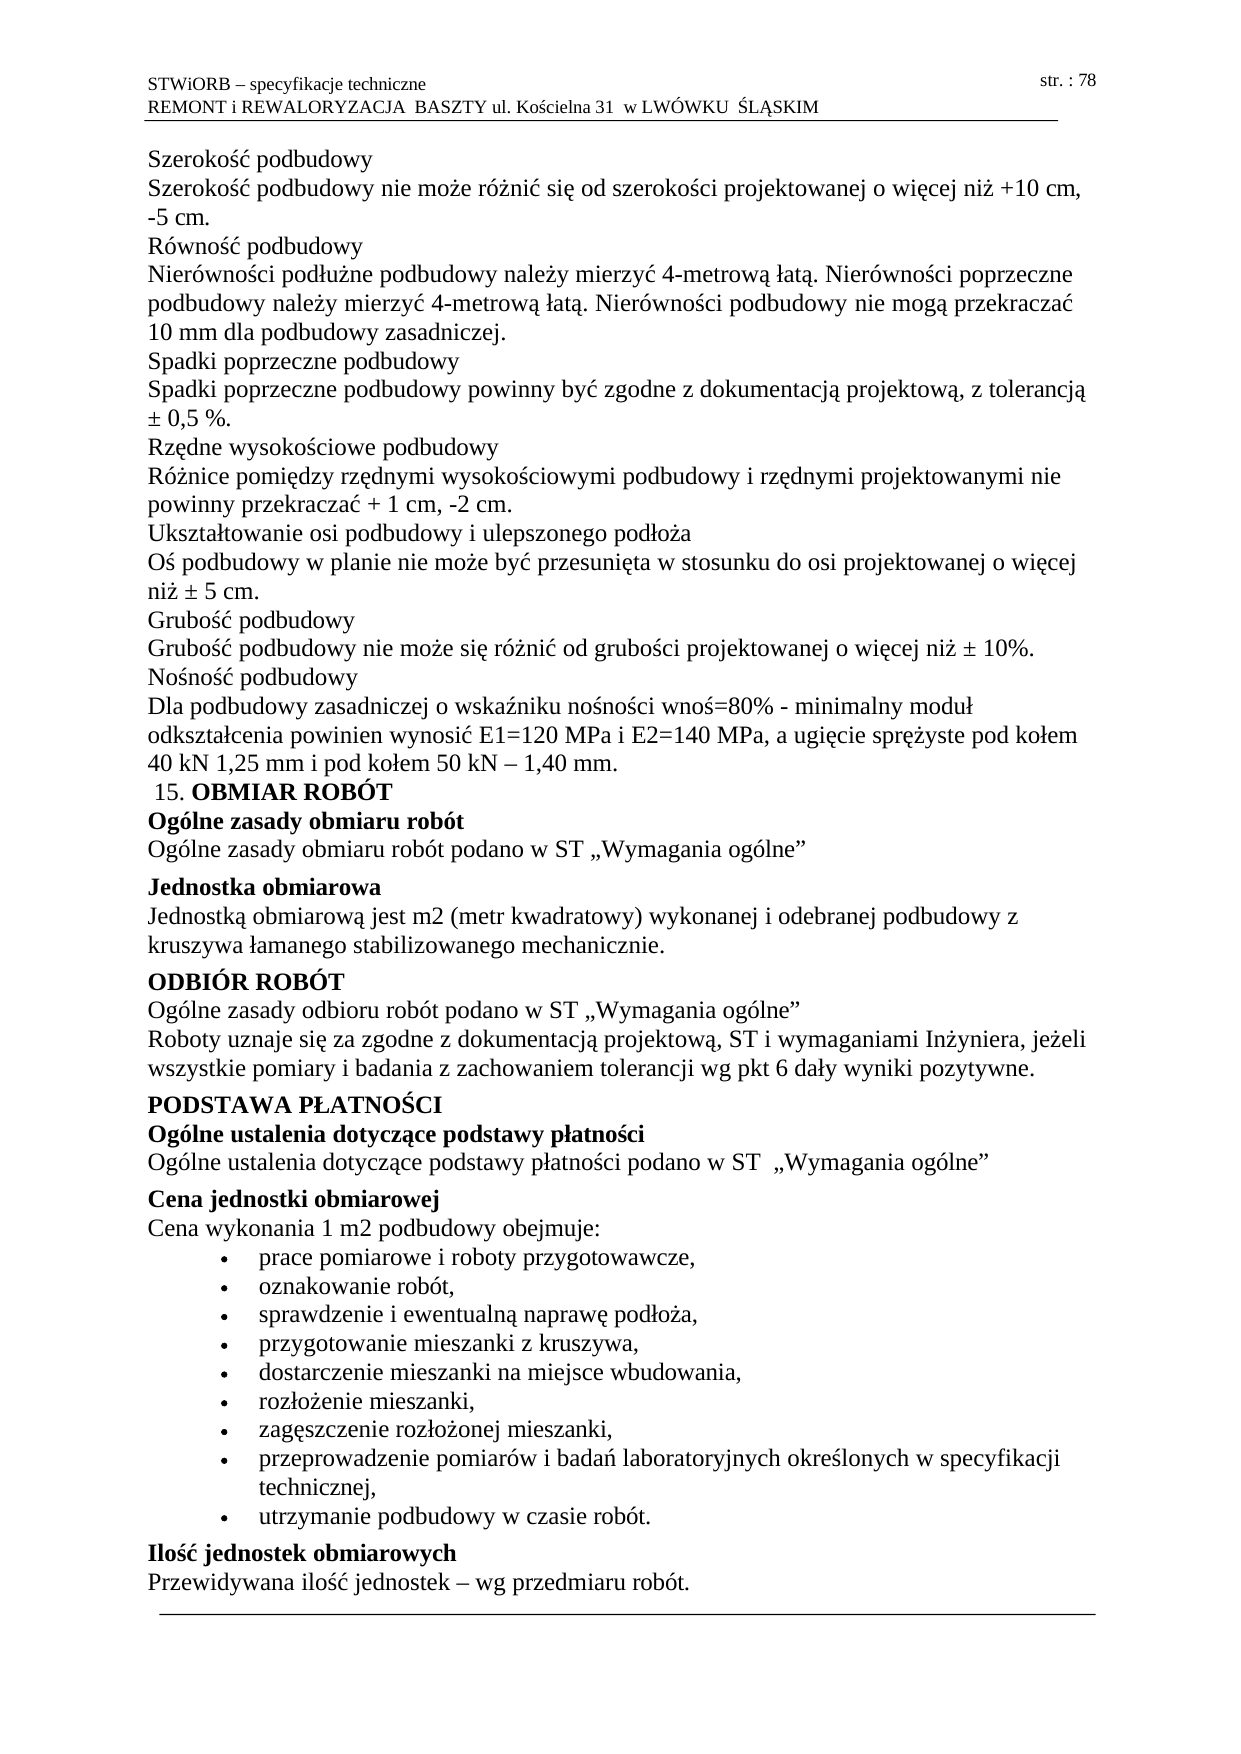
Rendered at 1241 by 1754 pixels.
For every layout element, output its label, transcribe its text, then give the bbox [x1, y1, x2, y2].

text Grubość podbudowy [147, 605, 1119, 633]
text Jednostką obmiarową jest m2 (metr kwadratowy) wykonanej i odebranej podbudowy z kruszywa łamanego stabilizowanego mechanicznie. [147, 901, 1073, 958]
text Ogólne ustalenia dotyczące podstawy płatności podano w ST „Wymagania ogólne” [147, 1148, 1119, 1176]
text Ogólne zasady odbioru robót podano w ST „Wymagania ogólne” [147, 996, 1119, 1024]
text ± 0,5 %. [147, 403, 1119, 432]
text Spadki poprzeczne podbudowy powinny być zgodne z dokumentacją projektową, z tolerancją [147, 374, 1119, 403]
text Różnice pomiędzy rzędnymi wysokościowymi podbudowy i rzędnymi projektowanymi nie powinny przekraczać + 1 cm, -2 cm. [147, 461, 1073, 518]
subtitle ODBIÓR ROBÓT [147, 967, 1119, 996]
subtitle Ogólne ustalenia dotyczące podstawy płatności [147, 1119, 1119, 1148]
text Ukształtowanie osi podbudowy i ulepszonego podłoża [147, 518, 1119, 547]
list przeprowadzenie pomiarów i badań laboratoryjnych określonych w specyfikacji technicznej, [221, 1443, 1061, 1501]
list oznakowanie robót, [221, 1271, 1119, 1299]
subtitle OBMIAR ROBÓT [154, 777, 1119, 806]
subtitle PODSTAWA PŁATNOŚCI [147, 1091, 1119, 1119]
text Ogólne zasady obmiaru robót podano w ST „Wymagania ogólne” [147, 835, 1119, 863]
text Szerokość podbudowy nie może różnić się od szerokości projektowanej o więcej niż +10 cm, [147, 173, 1119, 202]
subtitle Jednostka obmiarowa [147, 872, 1119, 901]
list przygotowanie mieszanki z kruszywa, [221, 1328, 1119, 1357]
text Spadki poprzeczne podbudowy [147, 346, 1119, 374]
list sprawdzenie i ewentualną naprawę podłoża, [221, 1299, 1119, 1328]
text Grubość podbudowy nie może się różnić od grubości projektowanej o więcej niż ± 10%. Nośność podbudowy [147, 633, 1073, 691]
subtitle Ogólne zasady obmiaru robót [147, 806, 1119, 835]
text Dla podbudowy zasadniczej o wskaźniku nośności wnoś=80% - minimalny moduł odkształcenia powinien wynosić E1=120 MPa i E2=140 MPa, a ugięcie sprężyste pod kołem 40 kN 1,25 mm i pod kołem 50 kN – 1,40 mm. [147, 691, 1092, 777]
list zagęszczenie rozłożonej mieszanki, [221, 1414, 1119, 1443]
text Szerokość podbudowy [147, 144, 1119, 173]
text Rzędne wysokościowe podbudowy [147, 432, 1119, 461]
subtitle Ilość jednostek obmiarowych [147, 1538, 1119, 1567]
text Równość podbudowy [147, 231, 1119, 259]
list rozłożenie mieszanki, [221, 1386, 1119, 1414]
text Cena wykonania 1 m2 podbudowy obejmuje: [147, 1213, 1119, 1242]
text Oś podbudowy w planie nie może być przesunięta w stosunku do osi projektowanej o więcej niż ± 5 cm. [147, 547, 1085, 605]
list dostarczenie mieszanki na miejsce wbudowania, [221, 1357, 1119, 1386]
text Przewidywana ilość jednostek – wg przedmiaru robót. [147, 1567, 1119, 1596]
list prace pomiarowe i roboty przygotowawcze, [221, 1242, 1119, 1271]
text Roboty uznaje się za zgodne z dokumentacją projektową, ST i wymaganiami Inżyniera, jeżeli wszystkie pomiary i badania z zachowaniem tolerancji wg pkt 6 dały wyniki pozytywne. [147, 1024, 1119, 1082]
subtitle Cena jednostki obmiarowej [147, 1185, 1119, 1213]
text Nierówności podłużne podbudowy należy mierzyć 4-metrową łatą. Nierówności poprzeczne podbudowy należy mierzyć 4-metrową łatą. Nierówności podbudowy nie mogą przekraczać 10 mm dla podbudowy zasadniczej. [147, 259, 1073, 346]
list utrzymanie podbudowy w czasie robót. [221, 1501, 1119, 1529]
text -5 cm. [147, 202, 1119, 231]
